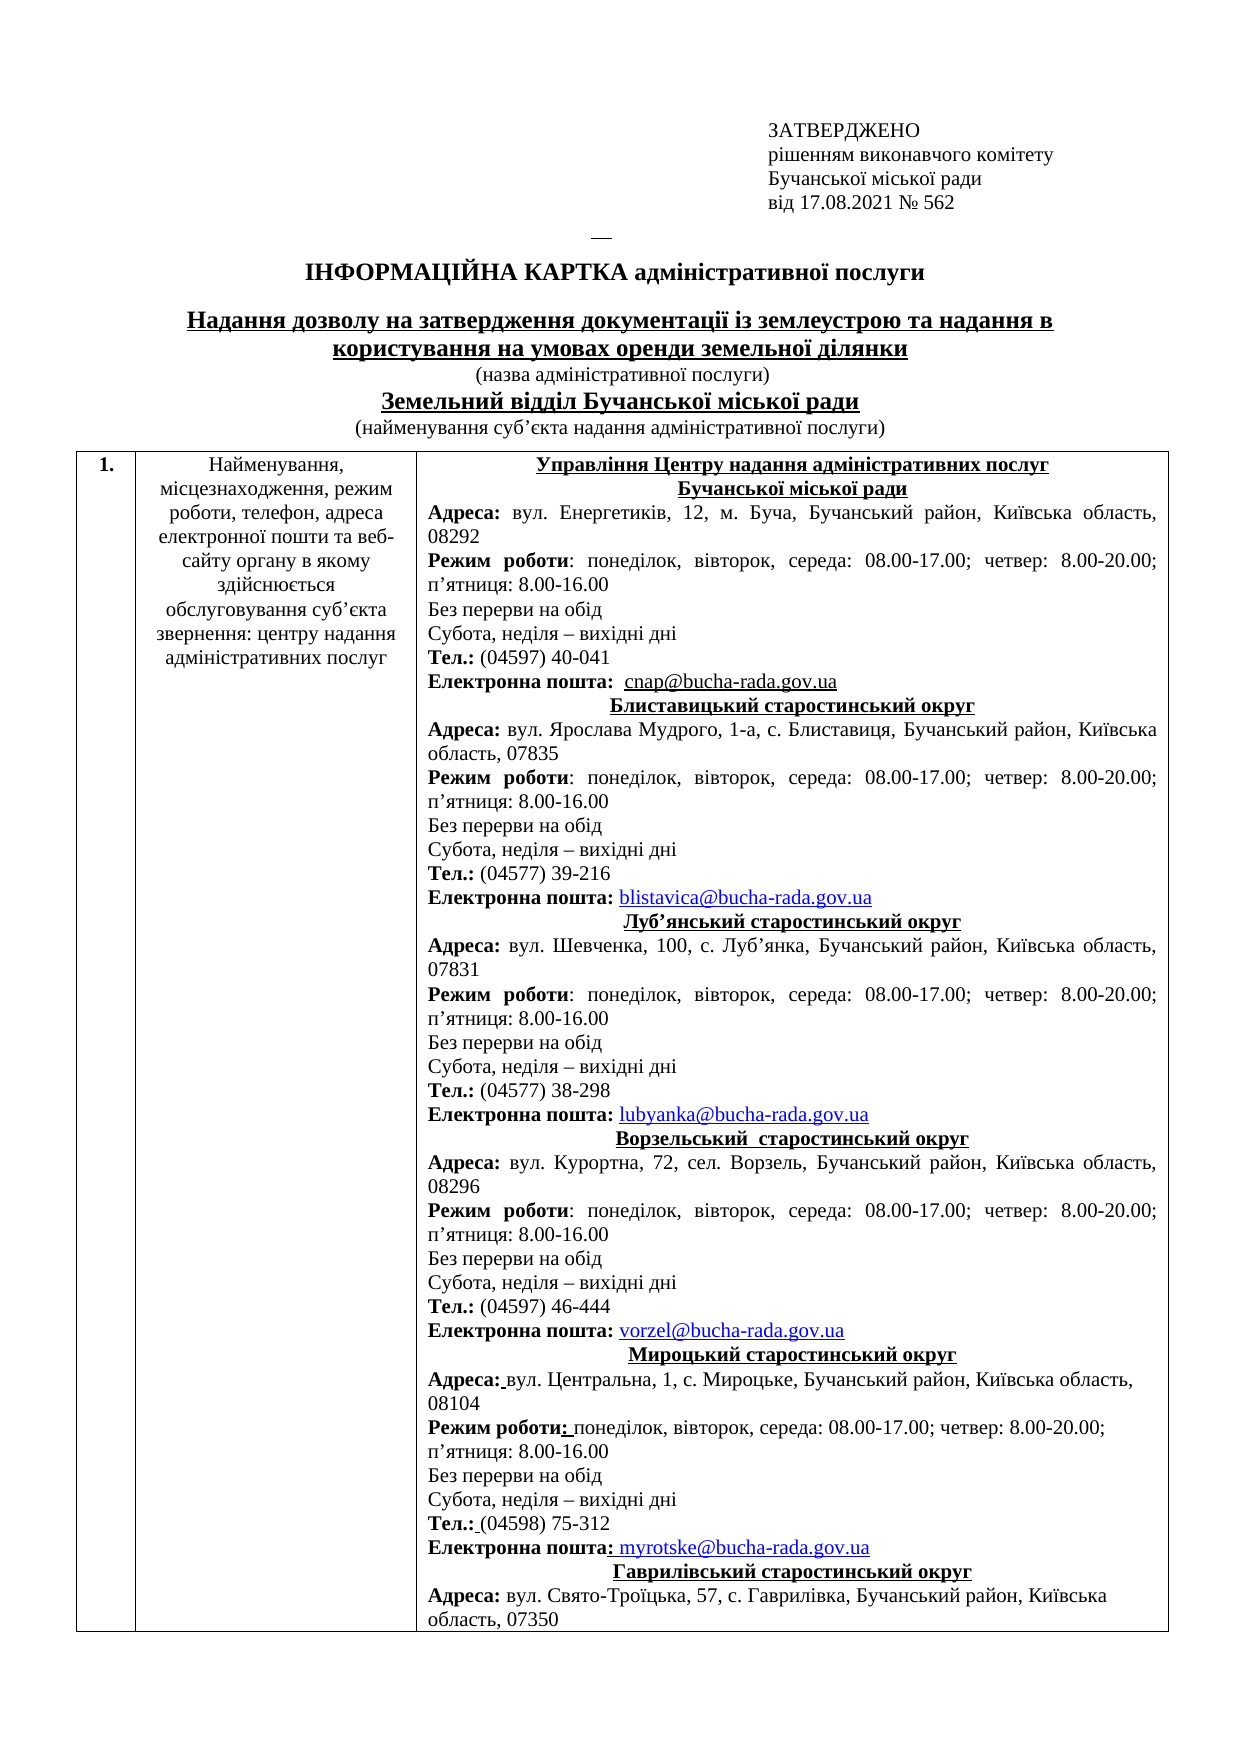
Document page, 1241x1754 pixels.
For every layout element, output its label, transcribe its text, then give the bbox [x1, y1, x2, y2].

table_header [136, 452, 416, 1631]
text (найменування суб’єкта надання адміністративної послуги) [118, 415, 1122, 439]
text Бучанської міської ради [768, 166, 1152, 190]
text ІНФОРМАЦІЙНА КАРТКА адміністративної послуги [295, 257, 934, 286]
text від 17.08.2021 № 562 8 [768, 190, 1048, 214]
text ЗАТВЕРДЖЕНО [768, 118, 1152, 142]
text Надання дозволу на затвердження документації із землеустрою та надання в користування на умовах оренди земельної ділянки [118, 305, 1122, 362]
text Земельний відділ Бучанської міської ради [118, 386, 1122, 415]
table_header 1. [77, 452, 135, 1631]
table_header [417, 452, 1168, 1631]
text рішенням виконавчого комітету [768, 142, 1152, 166]
text (назва адміністративної послуги) [118, 362, 1122, 386]
